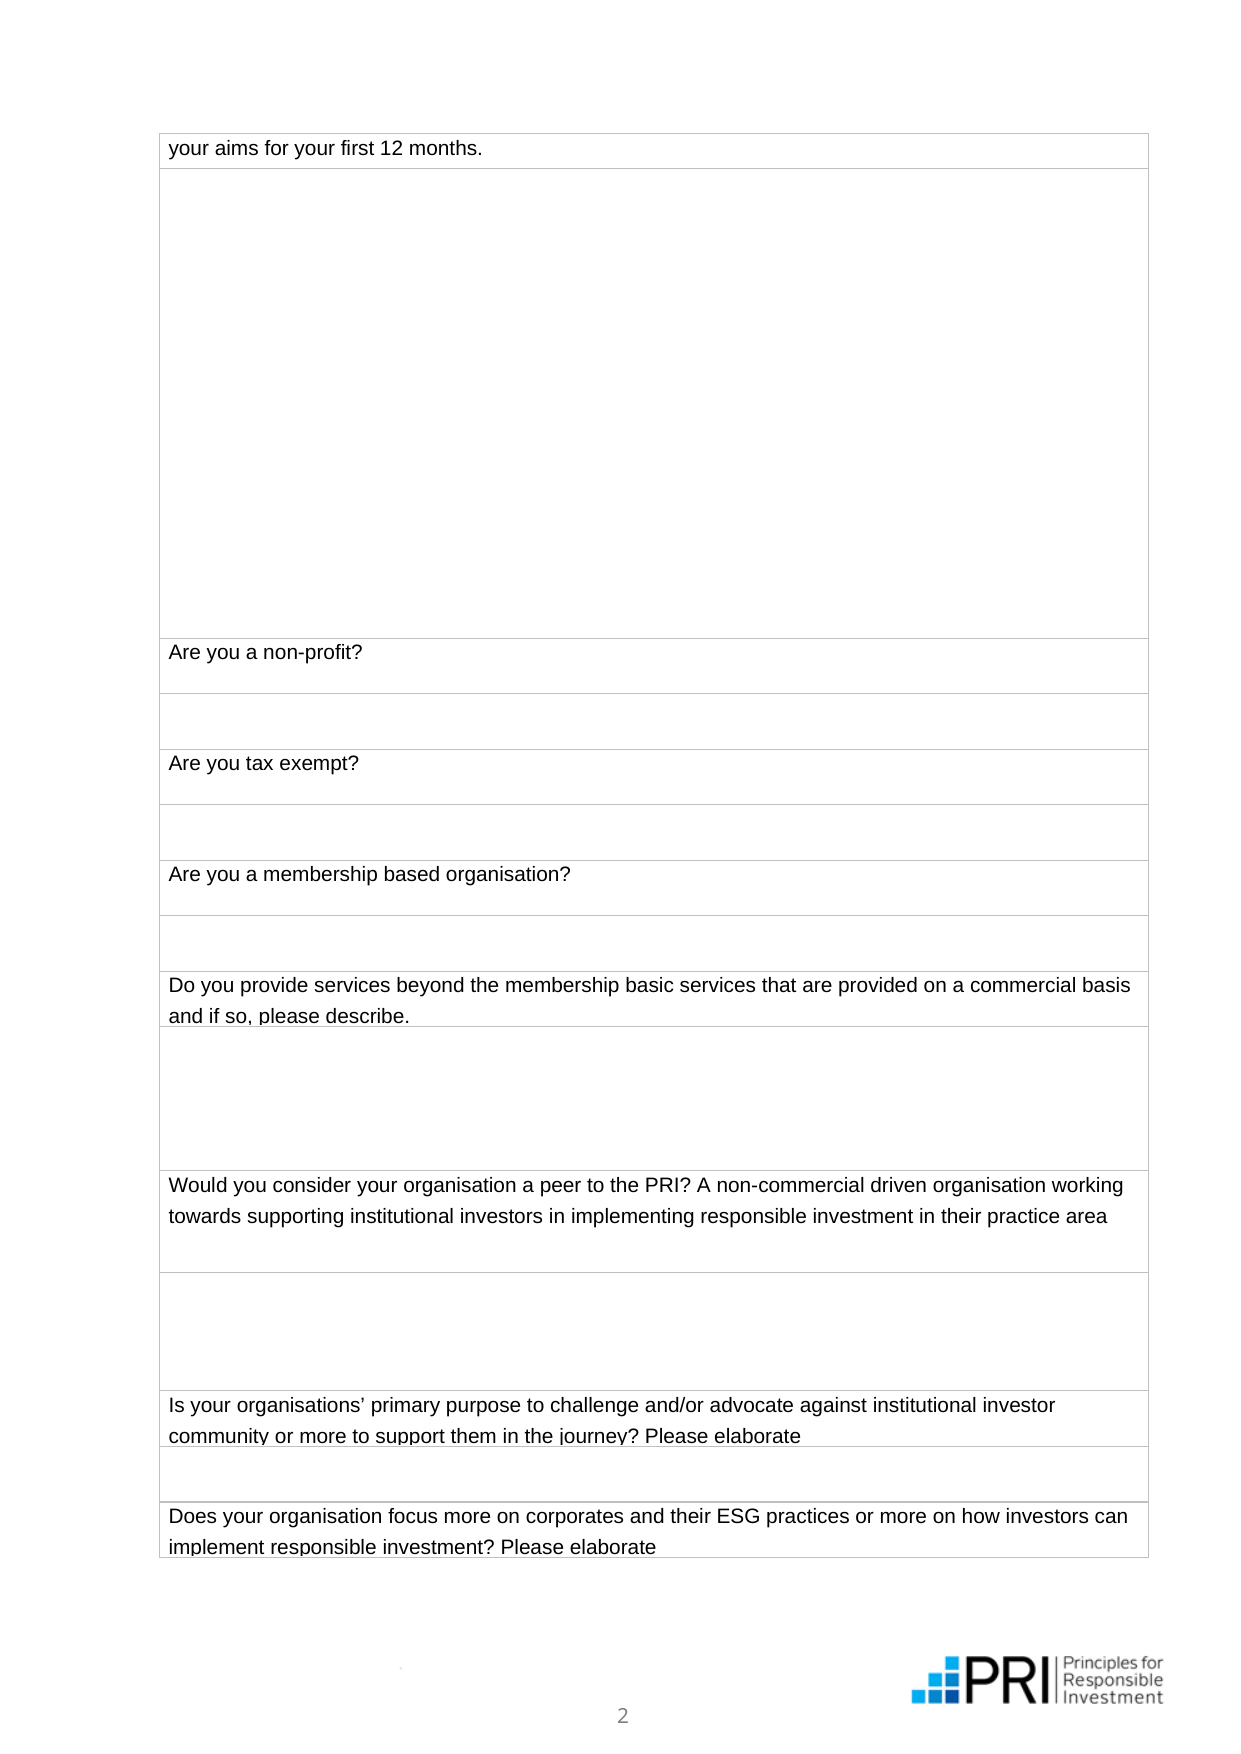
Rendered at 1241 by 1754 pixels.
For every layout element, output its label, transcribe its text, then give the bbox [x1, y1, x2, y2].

table_cell Are you a non-profit? [160, 639, 1148, 693]
table_cell [160, 805, 1148, 859]
table_cell [160, 1447, 1148, 1501]
table_cell [160, 694, 1148, 748]
table_cell [160, 916, 1148, 971]
table_cell Are you tax exempt? [160, 750, 1148, 804]
table_cell [160, 169, 1148, 637]
table_cell [160, 1027, 1148, 1170]
table_cell Would you consider your organisation a peer to the PRI? A non-commercial driven organisation working towards supporting institutional investors in implementing responsible investment in their practice area [160, 1171, 1148, 1272]
table_cell [160, 1273, 1148, 1390]
table_cell Is your organisations’ primary purpose to challenge and/or advocate against institutional investor community or more to support them in the journey? Please elaborate [160, 1391, 1148, 1446]
table_cell Do you provide services beyond the membership basic services that are provided on a commercial basis and if so, please describe. [160, 972, 1148, 1026]
picture [0, 1561, 1241, 1754]
table_header Please provide a brief description of your organisation’s reasons for becoming a Network Supporter and your aims for your first 12 months. [160, 134, 1148, 168]
table_cell Are you a membership based organisation? [160, 861, 1148, 915]
table_cell Does your organisation focus more on corporates and their ESG practices or more on how investors can implement responsible investment? Please elaborate [160, 1503, 1148, 1557]
